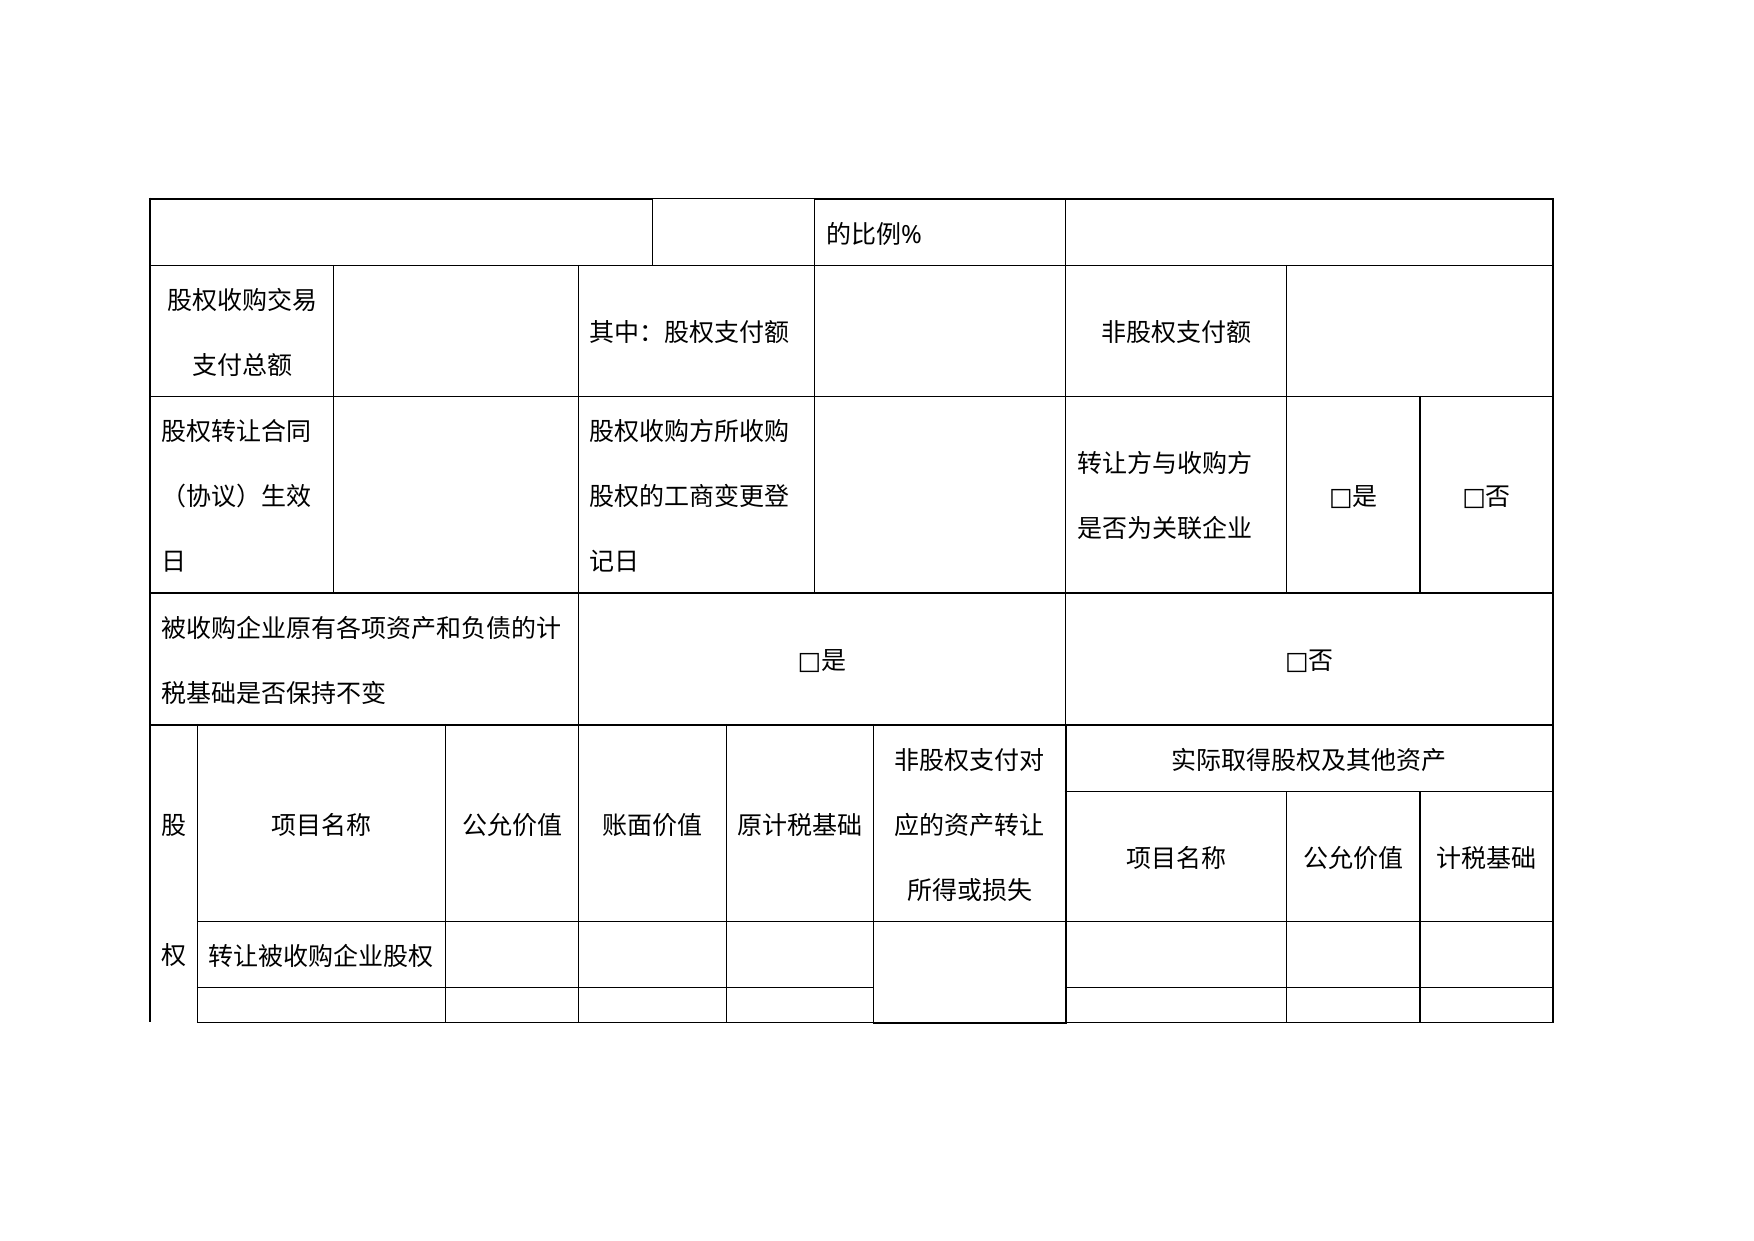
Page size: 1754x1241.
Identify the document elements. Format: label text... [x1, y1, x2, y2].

table_cell 原计税基础 [727, 726, 873, 921]
table_cell [1421, 988, 1552, 1022]
table_cell 公允价值 [1287, 792, 1419, 921]
table_cell 股 权 转 让 方 1 [151, 726, 197, 1022]
table_cell [446, 922, 578, 987]
table_cell [727, 988, 873, 1022]
table_cell 非股权支付额 [1066, 266, 1286, 396]
table_cell 项目名称 [1067, 792, 1286, 921]
table_cell 其中：股权支付额 [579, 266, 814, 396]
table_cell [1421, 922, 1552, 987]
table_cell [334, 266, 578, 396]
table_cell 项目名称 [198, 726, 445, 921]
table_cell □是 [579, 594, 1065, 724]
table_cell □是 [1287, 397, 1419, 592]
table_cell 账面价值 [579, 726, 726, 921]
table_cell 股权收购交易支付总额 [151, 266, 333, 396]
table_cell 股权收购方所收购股权的工商变更登记日 [579, 397, 814, 592]
table_cell [815, 397, 1065, 592]
table_cell 公允价值 [446, 726, 578, 921]
table_cell [1067, 922, 1286, 987]
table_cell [815, 200, 1065, 265]
table_cell [815, 266, 1065, 396]
table_cell [874, 922, 1065, 1022]
table_cell [1287, 922, 1419, 987]
table_cell 实际取得股权及其他资产 [1067, 726, 1552, 791]
table_cell 被收购企业原有各项资产和负债的计税基础是否保持不变 [151, 594, 578, 724]
table_cell 转让方与收购方是否为关联企业 [1066, 397, 1286, 592]
table_cell [579, 988, 726, 1022]
table_cell [1287, 988, 1419, 1022]
table_cell [1067, 988, 1286, 1022]
table_cell [1066, 200, 1552, 265]
table_cell [579, 922, 726, 987]
table_cell □否 [1421, 397, 1552, 592]
table_cell 股权转让合同（协议）生效日 [151, 397, 333, 592]
table_cell [446, 988, 578, 1022]
table_cell [727, 922, 873, 987]
table_cell □否 [1066, 594, 1552, 724]
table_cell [151, 200, 652, 265]
table_cell 转让被收购企业股权 [198, 922, 445, 987]
table_cell 计税基础 [1421, 792, 1552, 921]
table_cell [198, 988, 445, 1022]
table_cell [653, 199, 814, 265]
table_cell [334, 397, 578, 592]
table_cell 非股权支付对应的资产转让所得或损失 [874, 726, 1065, 921]
table_cell [1287, 266, 1552, 396]
